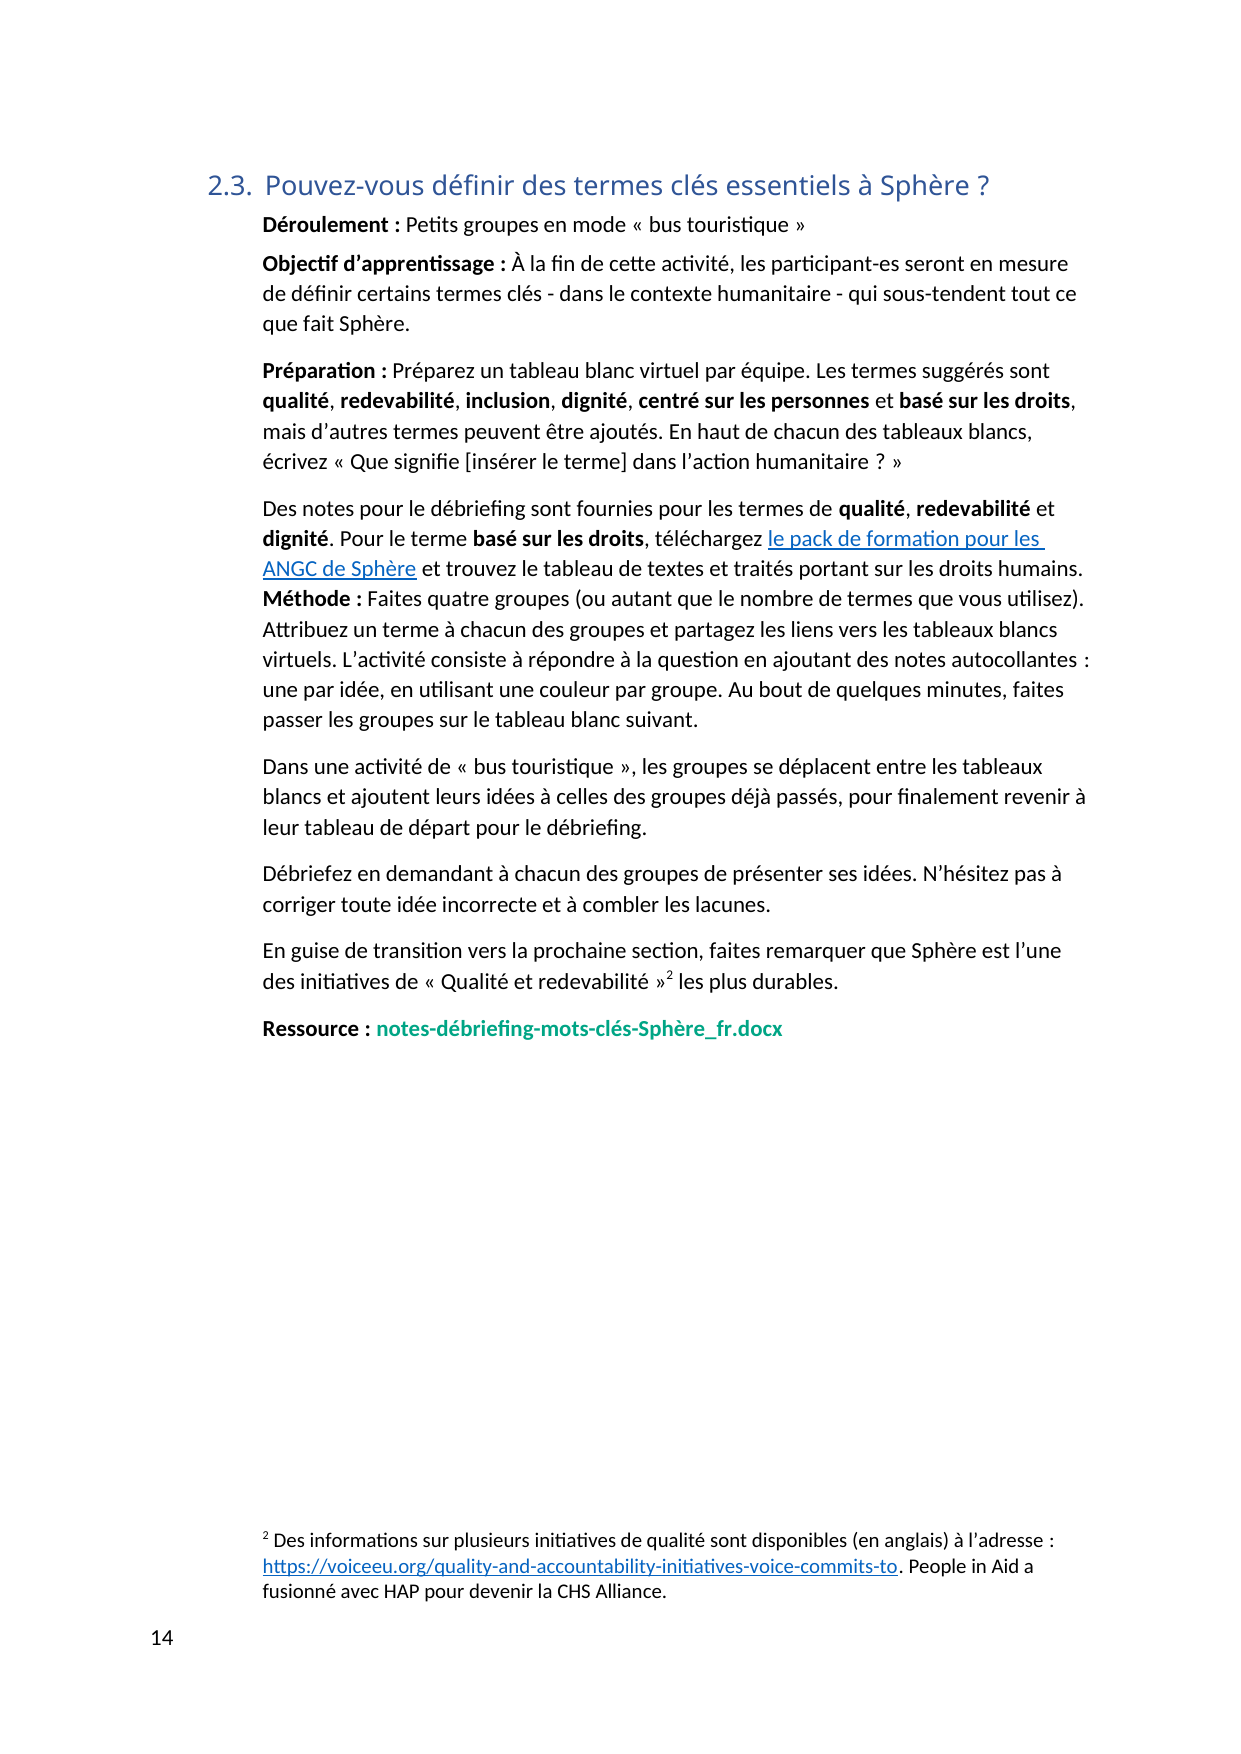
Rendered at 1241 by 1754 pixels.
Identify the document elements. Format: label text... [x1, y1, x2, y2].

text Déroulement : Petits groupes en mode « bus touristique » [262, 211, 1090, 239]
text Objectif d’apprentissage : À la fin de cette activité, les participant-es seront en mesure de définir certains termes clés - dans le contexte humanitaire - qui sous-tendent tout ce que fait Sphère. [262, 249, 1090, 338]
text En guise de transition vers la prochaine section, faites remarquer que Sphère est l’une des initiatives de « Qualité et redevabilité » les plus durables. [262, 937, 1090, 995]
text Préparation : Préparez un tableau blanc virtuel par équipe. Les termes suggérés sont qualité, redevabilité, inclusion, dignité, centré sur les personnes et basé sur les droits, mais d’autres termes peuvent être ajoutés. En haut de chacun des tableaux blancs, écrivez « Que signifie [insérer le terme] dans l’action humanitaire ? » [262, 356, 1090, 475]
text Dans une activité de « bus touristique », les groupes se déplacent entre les tableaux blancs et ajoutent leurs idées à celles des groupes déjà passés, pour finalement revenir à leur tableau de départ pour le débriefing. [262, 752, 1090, 841]
text Débriefez en demandant à chacun des groupes de présenter ses idées. N’hésitez pas à corriger toute idée incorrecte et à combler les lacunes. [262, 859, 1090, 918]
text Ressource : notes-débriefing-mots-clés-Sphère_fr.docx [262, 1014, 1090, 1042]
subtitle Pouvez-vous définir des termes clés essentiels à Sphère ? [207, 167, 1090, 203]
text Des notes pour le débriefing sont fournies pour les termes de qualité, redevabilité et dignité. Pour le terme basé sur les droits, téléchargez le pack de formation pour les ANGC de Sphère et trouvez le tableau de textes et traités portant sur les droits humains. Méthode : Faites quatre groupes (ou autant que le nombre de termes que vous utilisez). Attribuez un terme à chacun des groupes et partagez les liens vers les tableaux blancs virtuels. L’activité consiste à répondre à la question en ajoutant des notes autocollantes : une par idée, en utilisant une couleur par groupe. Au bout de quelques minutes, faites passer les groupes sur le tableau blanc suivant. [262, 494, 1090, 733]
